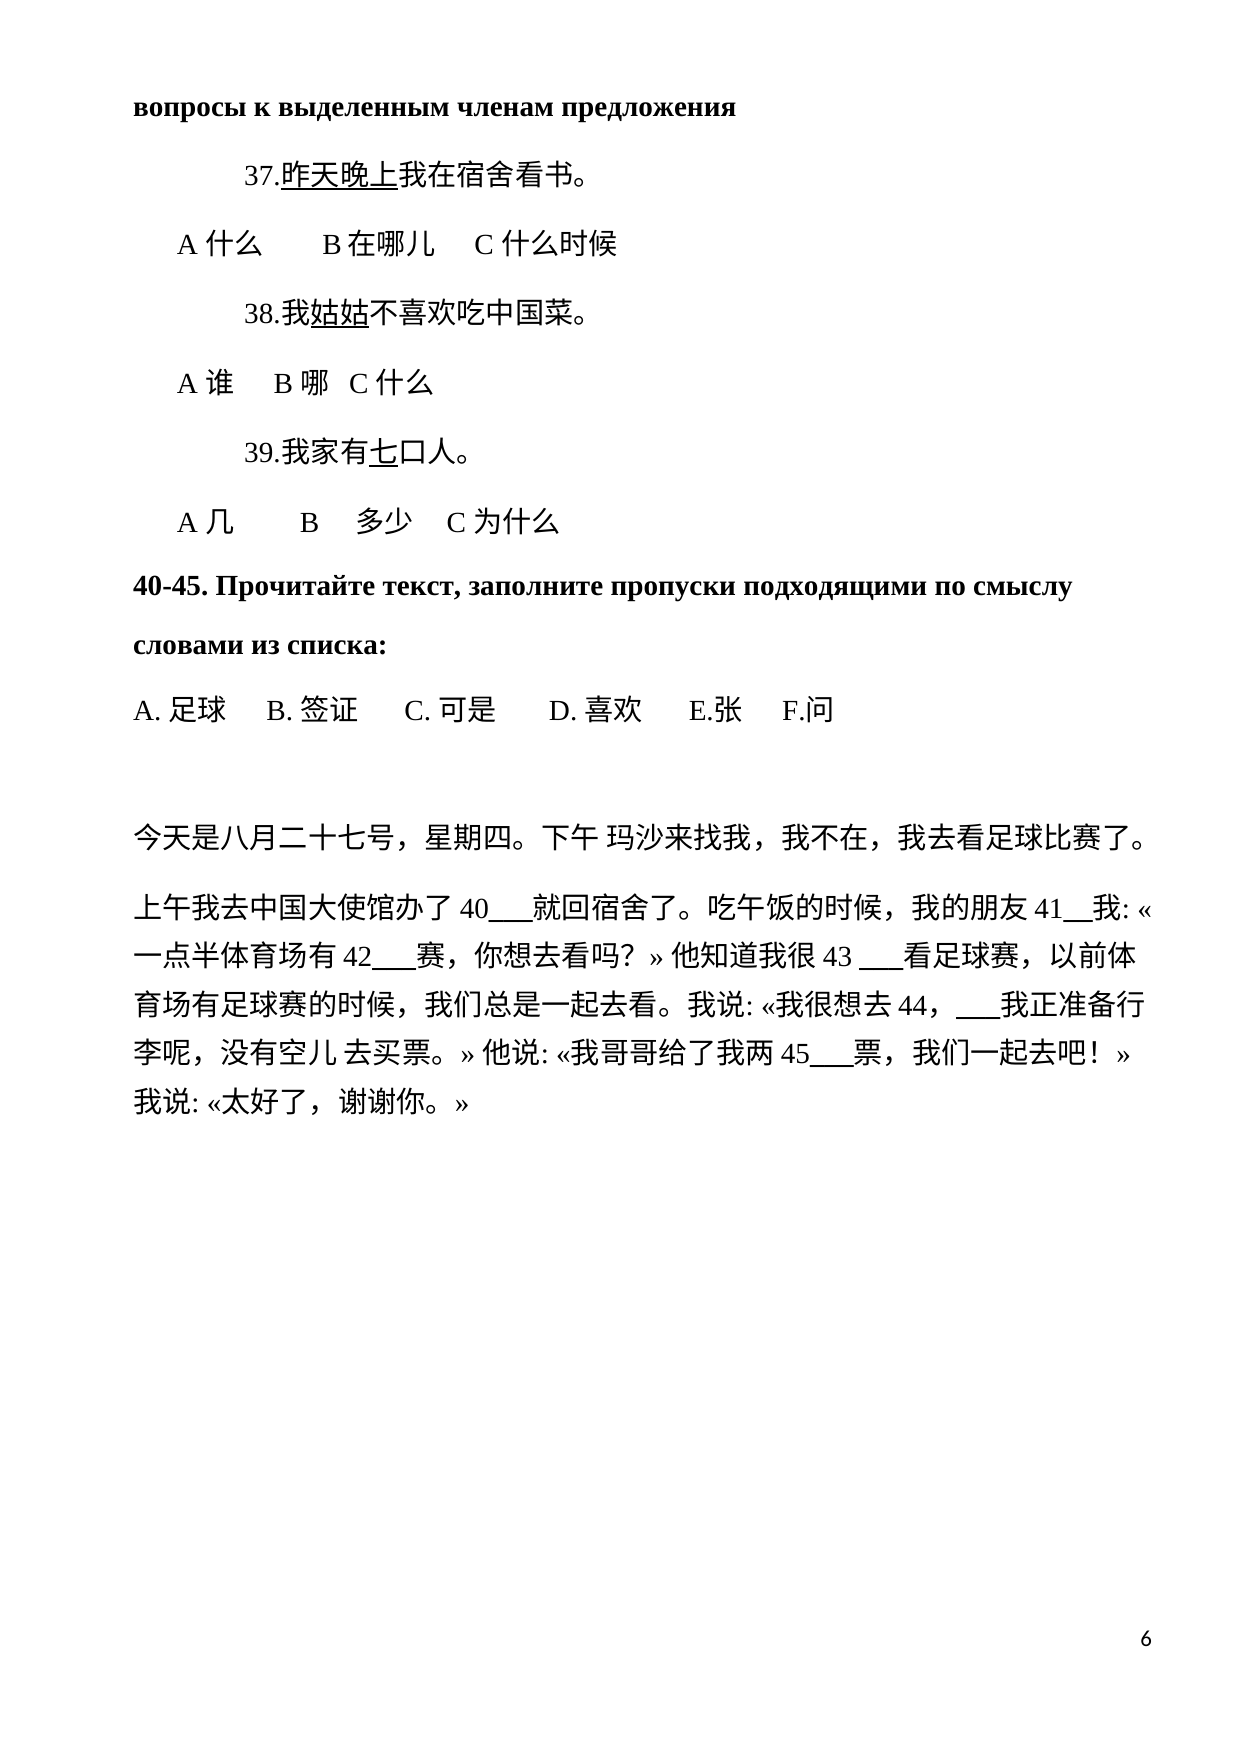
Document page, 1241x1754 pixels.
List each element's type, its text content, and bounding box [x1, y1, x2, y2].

list 我姑姑不喜欢吃中国菜。 [244, 290, 1152, 332]
text 40-45. Прочитайте текст, заполните пропуски подходящими по смыслу [133, 568, 1152, 601]
text 今天是八月二十七号，星期四。下午 玛沙来找我，我不在，我去看足球比赛了。 [133, 815, 1152, 857]
list 昨天晚上我在宿舍看书。 [244, 151, 1152, 194]
text 上午我去中国大使馆办了40___就回宿舍了。吃午饭的时候，我的朋友41__我: «一点半体育场有42___赛，你想去看吗？» 他知道我很43 ___看足球赛，以前体育场有足球赛的时候，我们总是一起去看。我说: «我很想去44，___我正准备行李呢，没有空儿 去买票。» 他说: «我哥哥给了我两45___票，我们一起去吧！» 我说: «太好了，谢谢你。» [133, 884, 1152, 1121]
text A 谁 B 哪 C 什么 [133, 359, 1152, 402]
text A 几 B 多少 C 为什么 [133, 498, 1152, 541]
text словами из списка: [133, 627, 1152, 661]
list 我家有七口人。 [244, 429, 1152, 471]
text A 什么 B在哪儿 C 什么时候 [133, 221, 1152, 263]
text вопросы к выделенным членам предложения [133, 89, 1152, 122]
text A. 足球 B. 签证 C. 可是 D. 喜欢 E.张 F.问 [133, 686, 1152, 729]
